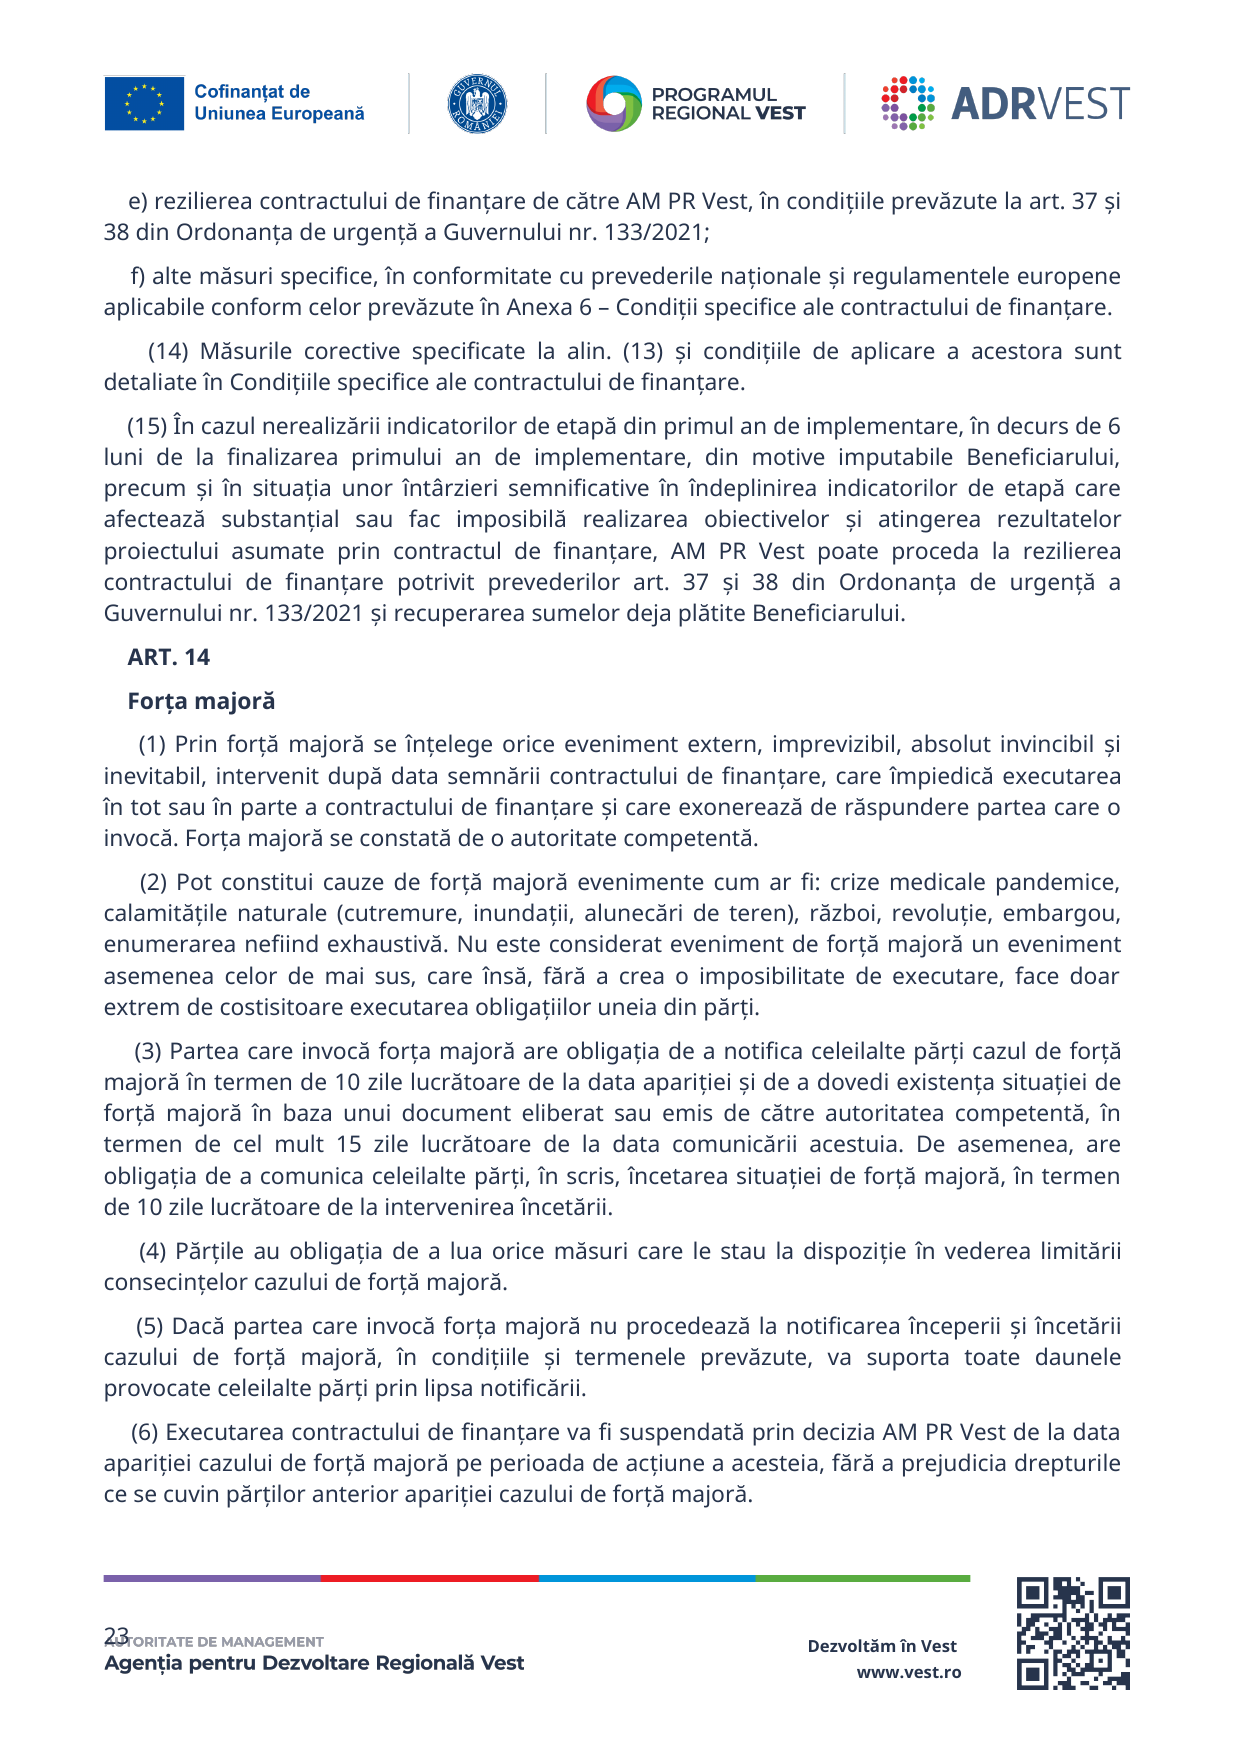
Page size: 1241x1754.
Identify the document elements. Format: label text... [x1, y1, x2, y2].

text (6) Executarea contractului de finanţare va fi suspendată prin decizia AM PR Vest de la data apariţiei cazului de forţă majoră pe perioada de acţiune a acesteia, fără a prejudicia drepturile ce se cuvin părţilor anterior apariţiei cazului de forţă majoră. [103, 1416, 1122, 1509]
text (4) Părţile au obligaţia de a lua orice măsuri care le stau la dispoziţie în vederea limitării consecinţelor cazului de forţă majoră. [103, 1234, 1122, 1297]
text e) rezilierea contractului de finanţare de către AM PR Vest, în condiţiile prevăzute la art. 37 şi 38 din Ordonanţa de urgenţă a Guvernului nr. 133/2021; [103, 184, 1122, 247]
text (5) Dacă partea care invocă forţa majoră nu procedează la notificarea începerii şi încetării cazului de forţă majoră, în condiţiile şi termenele prevăzute, va suporta toate daunele provocate celeilalte părţi prin lipsa notificării. [103, 1309, 1122, 1403]
text ART. 14 [103, 641, 1122, 672]
picture [1008, 1568, 1139, 1699]
text (15) În cazul nerealizării indicatorilor de etapă din primul an de implementare, în decurs de 6 luni de la finalizarea primului an de implementare, din motive imputabile Beneficiarului, precum şi în situaţia unor întârzieri semnificative în îndeplinirea indicatorilor de etapă care afectează substanţial sau fac imposibilă realizarea obiectivelor şi atingerea rezultatelor proiectului asumate prin contractul de finanţare, AM PR Vest poate proceda la rezilierea contractului de finanţare potrivit prevederilor art. 37 şi 38 din Ordonanţa de urgenţă a Guvernului nr. 133/2021 şi recuperarea sumelor deja plătite Beneficiarului. [103, 409, 1122, 628]
text f) alte măsuri specifice, în conformitate cu prevederile naţionale şi regulamentele europene aplicabile conform celor prevăzute în Anexa 6 – Condiții specifice ale contractului de finanțare. [103, 259, 1122, 322]
text (3) Partea care invocă forţa majoră are obligaţia de a notifica celeilalte părţi cazul de forţă majoră în termen de 10 zile lucrătoare de la data apariţiei şi de a dovedi existenţa situaţiei de forţă majoră în baza unui document eliberat sau emis de către autoritatea competentă, în termen de cel mult 15 zile lucrătoare de la data comunicării acestuia. De asemenea, are obligaţia de a comunica celeilalte părţi, în scris, încetarea situaţiei de forţă majoră, în termen de 10 zile lucrătoare de la intervenirea încetării. [103, 1034, 1122, 1222]
text Forţa majoră [103, 684, 1122, 716]
picture [103, 73, 1131, 134]
text (1) Prin forţă majoră se înţelege orice eveniment extern, imprevizibil, absolut invincibil şi inevitabil, intervenit după data semnării contractului de finanţare, care împiedică executarea în tot sau în parte a contractului de finanţare şi care exonerează de răspundere partea care o invocă. Forţa majoră se constată de o autoritate competentă. [103, 728, 1122, 853]
text (2) Pot constitui cauze de forţă majoră evenimente cum ar fi: crize medicale pandemice, calamităţile naturale (cutremure, inundaţii, alunecări de teren), război, revoluţie, embargou, enumerarea nefiind exhaustivă. Nu este considerat eveniment de forţă majoră un eveniment asemenea celor de mai sus, care însă, fără a crea o imposibilitate de executare, face doar extrem de costisitoare executarea obligaţiilor uneia din părţi. [103, 866, 1122, 1022]
text (14) Măsurile corective specificate la alin. (13) şi condiţiile de aplicare a acestora sunt detaliate în Condiţiile specifice ale contractului de finanţare. [103, 334, 1122, 397]
